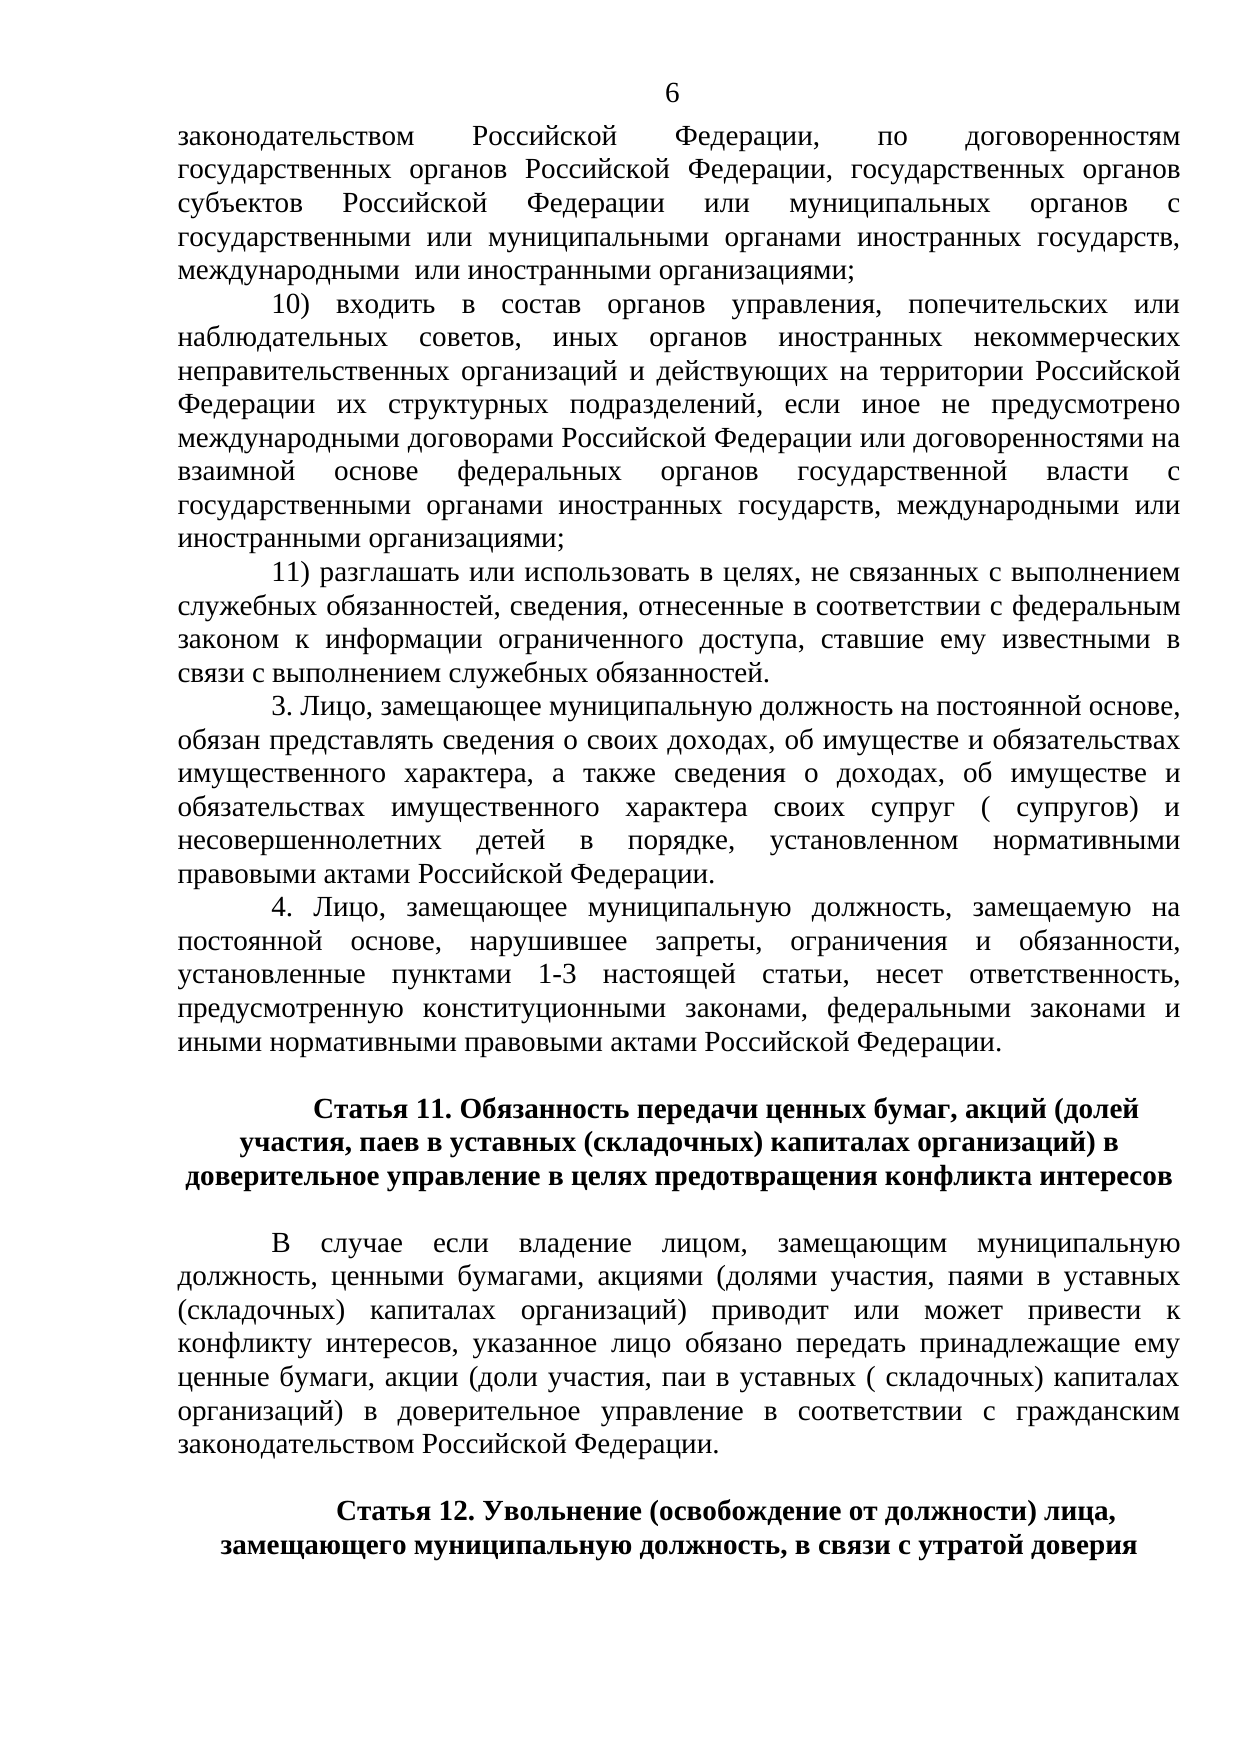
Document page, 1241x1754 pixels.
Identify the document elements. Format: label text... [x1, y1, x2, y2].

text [177, 118, 1181, 286]
text В случае если владение лицом, замещающим муниципальную должность, ценными бумагами, акциями (долями участия, паями в уставных (складочных) капиталах организаций) приводит или может привести к конфликту интересов, указанное лицо обязано передать принадлежащие ему ценные бумаги, акции (доли участия, паи в уставных ( складочных) капиталах организаций) в доверительное управление в соответствии с гражданским законодательством Российской Федерации. [177, 1225, 1181, 1460]
text 4. Лицо, замещающее муниципальную должность, замещаемую на постоянной основе, нарушившее запреты, ограничения и обязанности, установленные пунктами 1-3 настоящей статьи, несет ответственность, предусмотренную конституционными законами, федеральными законами и иными нормативными правовыми актами Российской Федерации. [177, 889, 1181, 1057]
text Статья 11. Обязанность передачи ценных бумаг, акций (долей участия, паев в уставных (складочных) капиталах организаций) в доверительное управление в целях предотвращения конфликта интересов [177, 1091, 1181, 1191]
text 11) разглашать или использовать в целях, не связанных с выполнением служебных обязанностей, сведения, отнесенные в соответствии с федеральным законом к информации ограниченного доступа, ставшие ему известными в связи с выполнением служебных обязанностей. [177, 554, 1181, 688]
text Статья 12. Увольнение (освобождение от должности) лица, замещающего муниципальную должность, в связи с утратой доверия [177, 1493, 1181, 1560]
text 3. Лицо, замещающее муниципальную должность на постоянной основе, обязан представлять сведения о своих доходах, об имуществе и обязательствах имущественного характера, а также сведения о доходах, об имуществе и обязательствах имущественного характера своих супруг ( супругов) и несовершеннолетних детей в порядке, установленном нормативными правовыми актами Российской Федерации. [177, 688, 1181, 889]
text 10) входить в состав органов управления, попечительских или наблюдательных советов, иных органов иностранных некоммерческих неправительственных организаций и действующих на территории Российской Федерации их структурных подразделений, если иное не предусмотрено международными договорами Российской Федерации или договоренностями на взаимной основе федеральных органов государственной власти с государственными органами иностранных государств, международными или иностранными организациями; [177, 286, 1181, 554]
